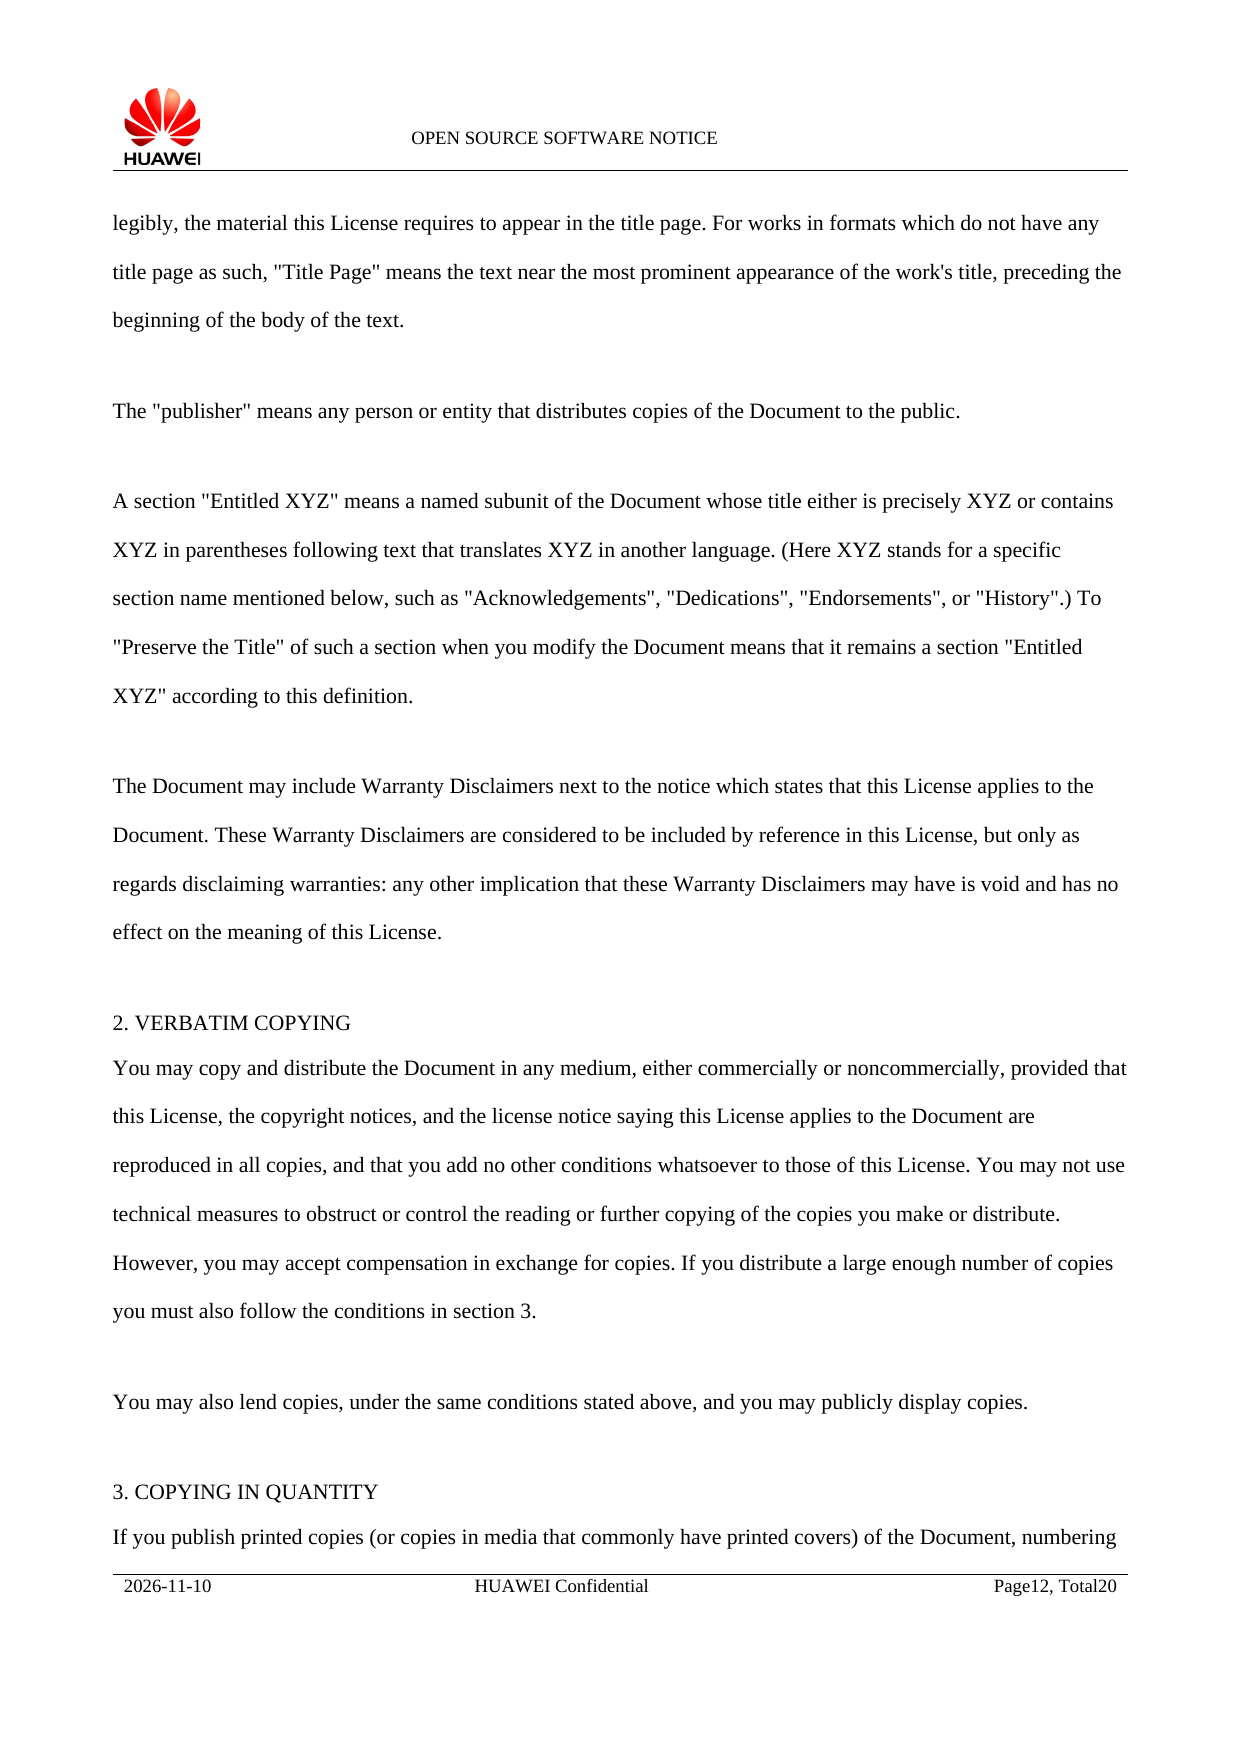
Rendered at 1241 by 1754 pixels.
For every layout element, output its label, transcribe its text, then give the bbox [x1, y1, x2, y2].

picture [124, 88, 201, 165]
text You may copy and distribute the Document in any medium, either commercially or noncommercially, provided that this License, the copyright notices, and the license notice saying this License applies to the Document are reproduced in all copies, and that you add no other conditions whatsoever to those of this License. You may not use technical measures to obstruct or control the reading or further copying of the copies you make or distribute. However, you may accept compensation in exchange for copies. If you distribute a large enough number of copies you must also follow the conditions in section 3. [112, 1051, 1128, 1327]
text The "publisher" means any person or entity that distributes copies of the Document to the public. [112, 394, 1128, 427]
text The Document may include Warranty Disclaimers next to the notice which states that this License applies to the Document. These Warranty Disclaimers are considered to be included by reference in this License, but only as regards disclaiming warranties: any other implication that these Warranty Disclaimers may have is void and has no effect on the meaning of this License. [112, 769, 1128, 948]
text You may also lend copies, under the same conditions stated above, and you may publicly display copies. [112, 1385, 1128, 1417]
text 2. VERBATIM COPYING [112, 1006, 1128, 1038]
text 3. COPYING IN QUANTITY [112, 1475, 1128, 1508]
text A section "Entitled XYZ" means a named subunit of the Document whose title either is precisely XYZ or contains XYZ in parentheses following text that translates XYZ in another language. (Here XYZ stands for a specific section name mentioned below, such as "Acknowledgements", "Dedications", "Endorsements", or "History".) To "Preserve the Title" of such a section when you modify the Document means that it remains a section "Entitled XYZ" according to this definition. [112, 484, 1128, 712]
